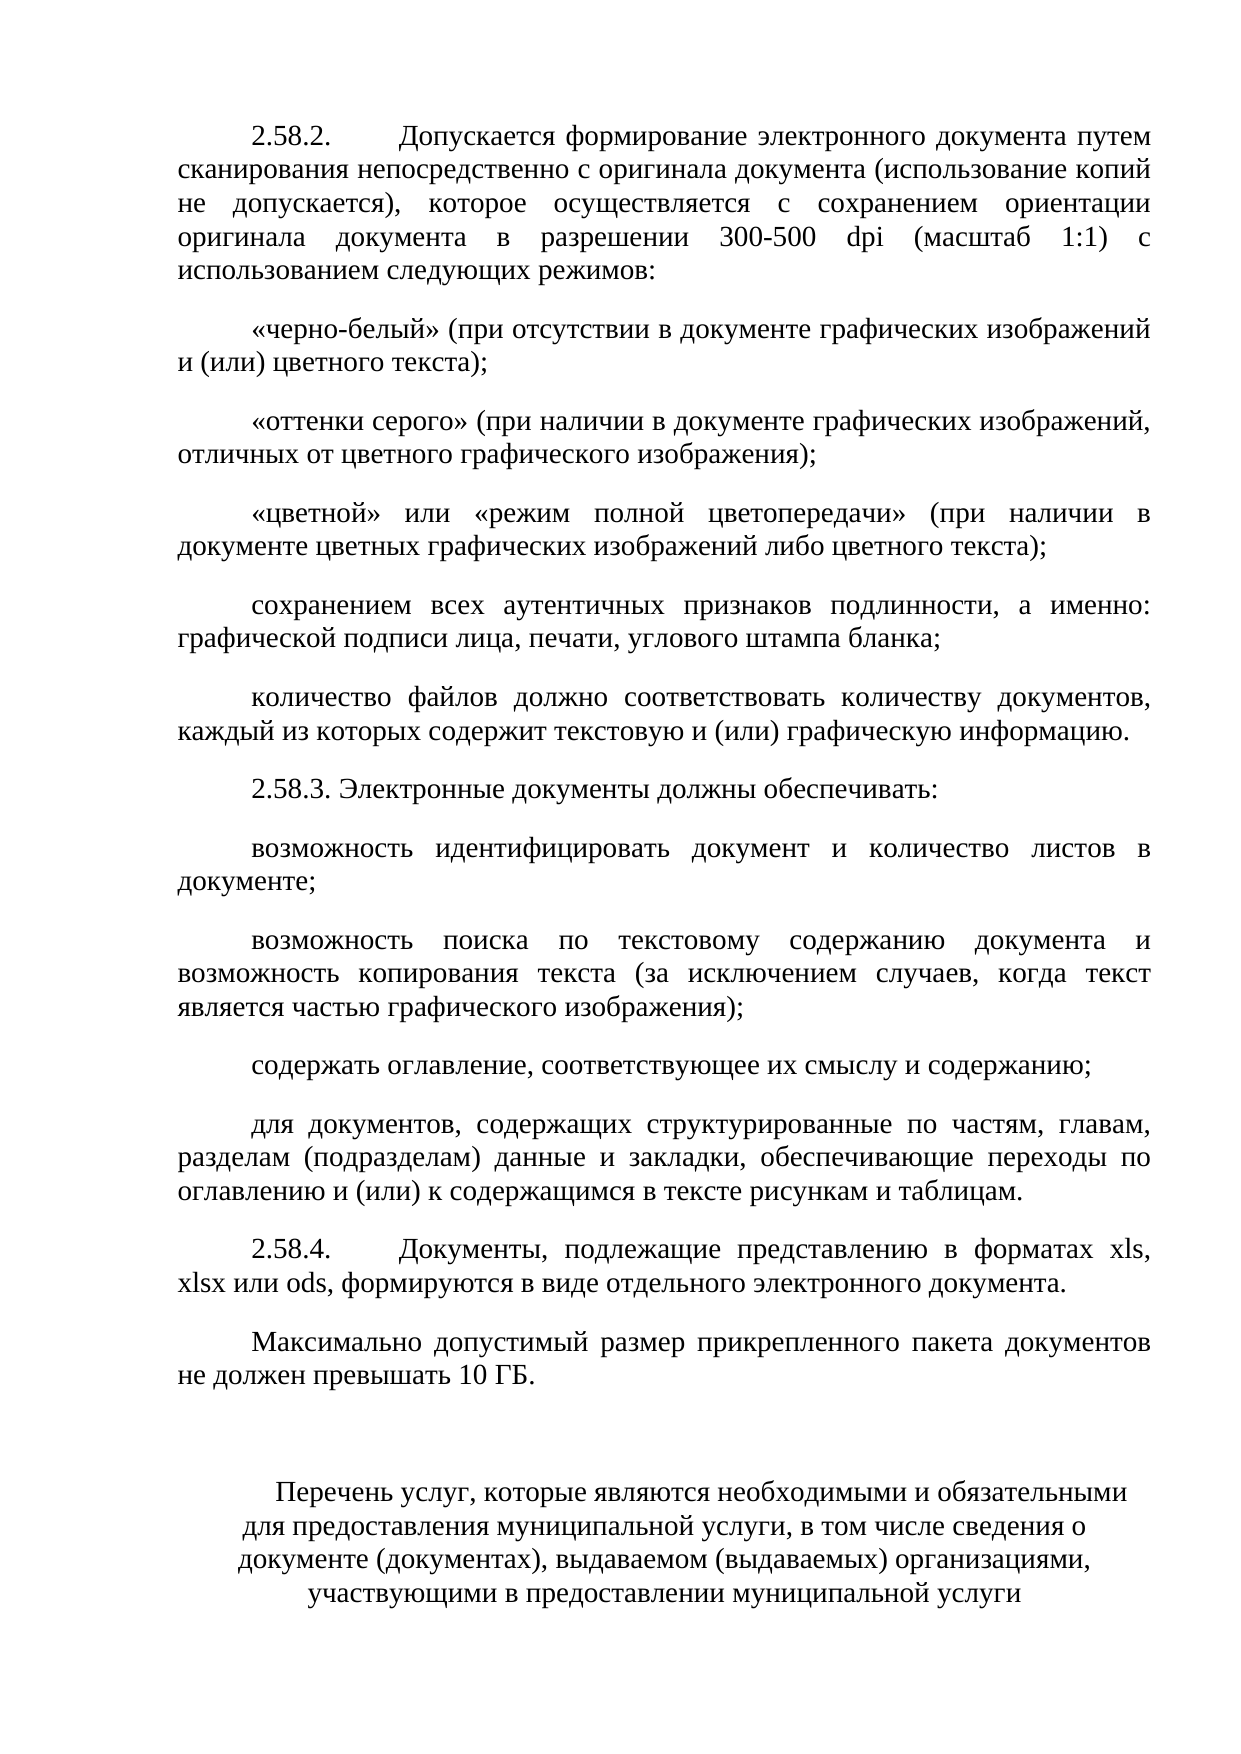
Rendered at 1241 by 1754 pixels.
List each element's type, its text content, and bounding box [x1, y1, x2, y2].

text Максимально допустимый размер прикрепленного пакета документов не должен превышать 10 ГБ. [177, 1324, 1152, 1391]
text «цветной» или «режим полной цветопередачи» (при наличии в документе цветных графических изображений либо цветного текста); [177, 495, 1152, 562]
text «черно-белый» (при отсутствии в документе графических изображений и (или) цветного текста); [177, 311, 1152, 378]
text «оттенки серого» (при наличии в документе графических изображений, отличных от цветного графического изображения); [177, 403, 1152, 470]
text 2.58.2. Допускается формирование электронного документа путем сканирования непосредственно с оригинала документа (использование копий не допускается), которое осуществляется с сохранением ориентации оригинала документа в разрешении 300-500 dpi (масштаб 1:1) с использованием следующих режимов: [177, 118, 1152, 286]
text 2.58.4. Документы, подлежащие представлению в форматах xls, xlsx или ods, формируются в виде отдельного электронного документа. [177, 1232, 1152, 1299]
text для документов, содержащих структурированные по частям, главам, разделам (подразделам) данные и закладки, обеспечивающие переходы по оглавлению и (или) к содержащимся в тексте рисункам и таблицам. [177, 1106, 1152, 1207]
text Перечень услуг, которые являются необходимыми и обязательными для предоставления муниципальной услуги, в том числе сведения о документе (документах), выдаваемом (выдаваемых) организациями, участвующими в предоставлении муниципальной услуги [177, 1474, 1152, 1608]
text содержать оглавление, соответствующее их смыслу и содержанию; [177, 1047, 1152, 1081]
text возможность поиска по текстовому содержанию документа и возможность копирования текста (за исключением случаев, когда текст является частью графического изображения); [177, 922, 1152, 1022]
text возможность идентифицировать документ и количество листов в документе; [177, 830, 1152, 897]
text количество файлов должно соответствовать количеству документов, каждый из которых содержит текстовую и (или) графическую информацию. [177, 679, 1152, 746]
text сохранением всех аутентичных признаков подлинности, а именно: графической подписи лица, печати, углового штампа бланка; [177, 587, 1152, 654]
text 2.58.3. Электронные документы должны обеспечивать: [177, 771, 1152, 805]
